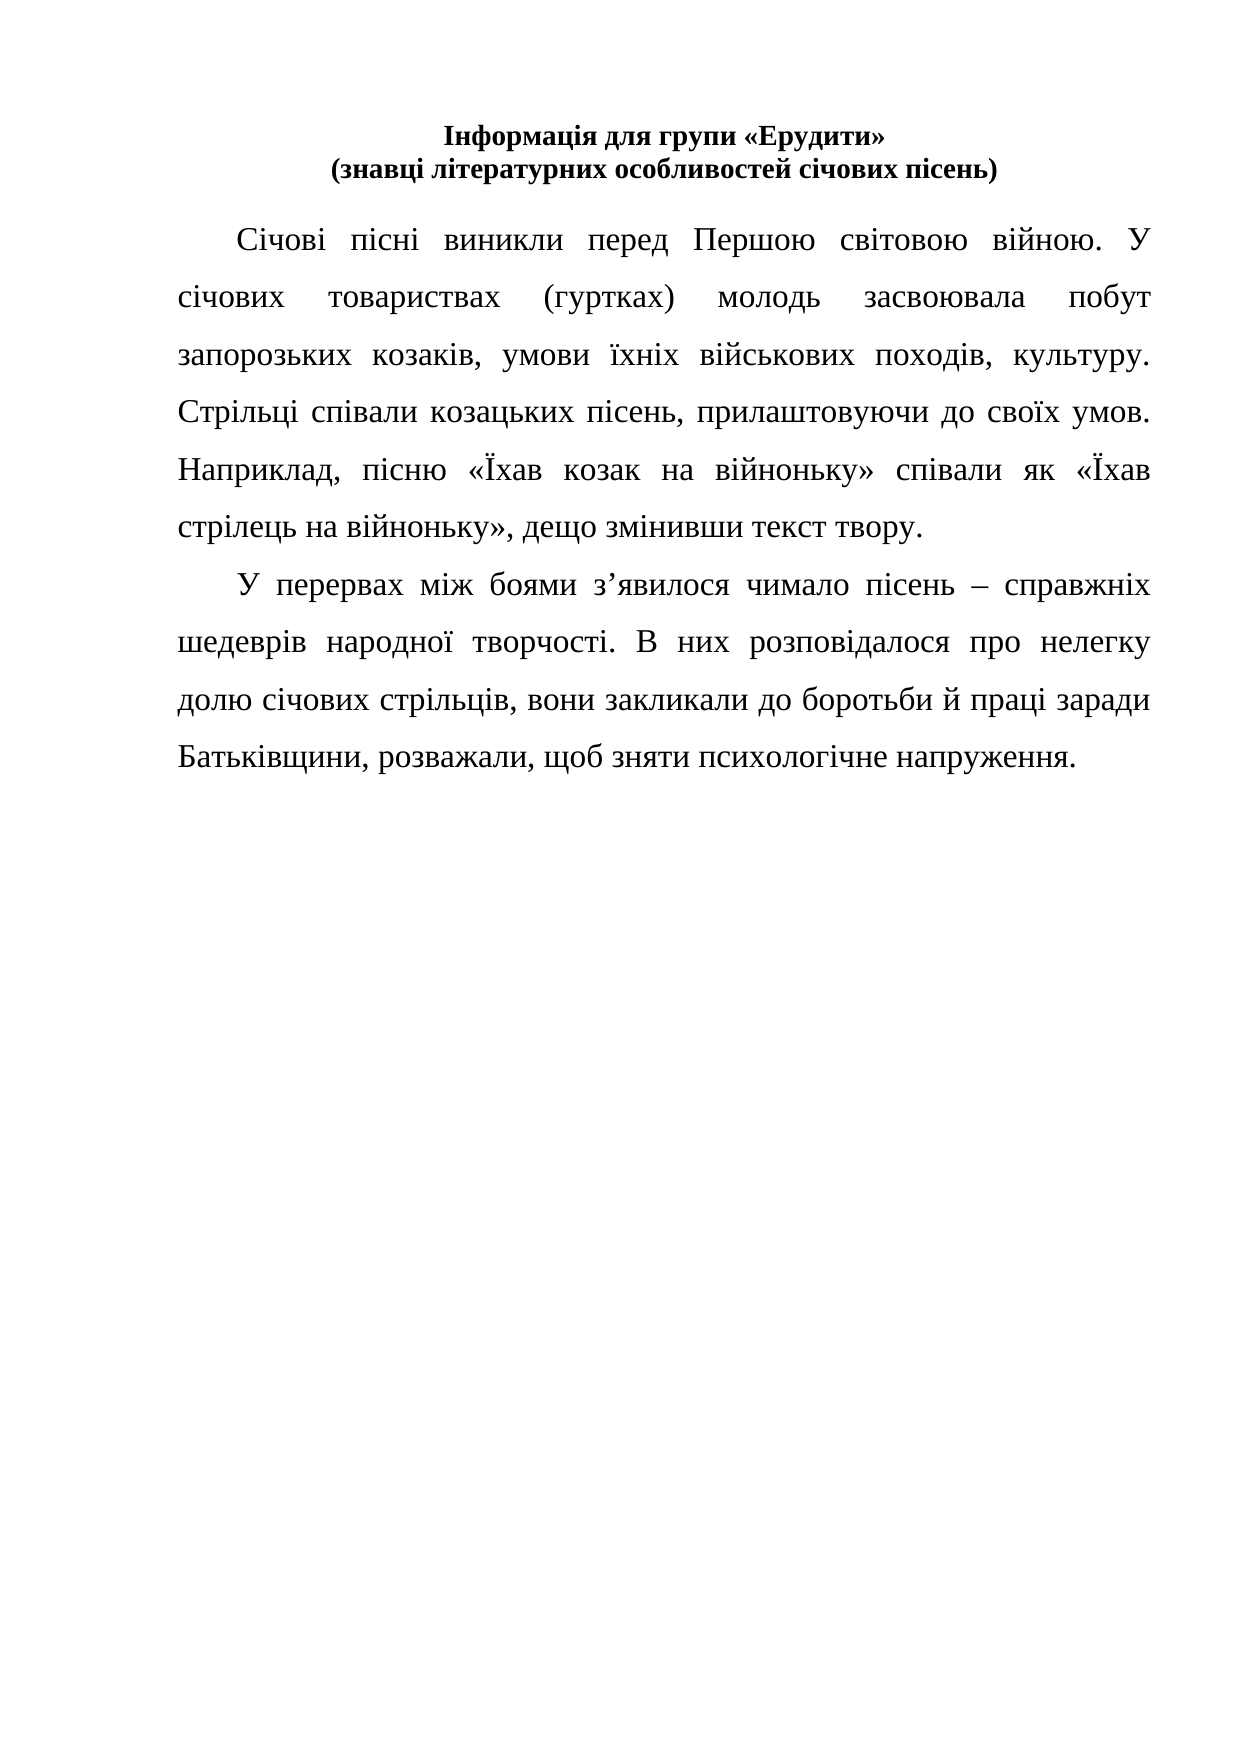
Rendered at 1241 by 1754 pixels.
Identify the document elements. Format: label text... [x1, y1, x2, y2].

text Інформація для групи «Ерудити» [177, 118, 1152, 152]
text Січові пісні виникли перед Першою світовою війною. У січових товариствах (гуртках) молодь засвоювала побут запорозьких козаків, умови їхніх військових походів, культуру. Стрільці співали козацьких пісень, прилаштовуючи до своїх умов. Наприклад, пісню «Їхав козак на війноньку» співали як «Їхав стрілець на війноньку», дещо змінивши текст твору. [177, 219, 1152, 544]
text (знавці літературних особливостей січових пісень) [177, 152, 1152, 185]
text У перервах між боями з’явилося чимало пісень – справжніх шедеврів народної творчості. В них розповідалося про нелегку долю січових стрільців, вони закликали до боротьби й праці заради Батьківщини, розважали, щоб зняти психологічне напруження. [177, 564, 1152, 774]
